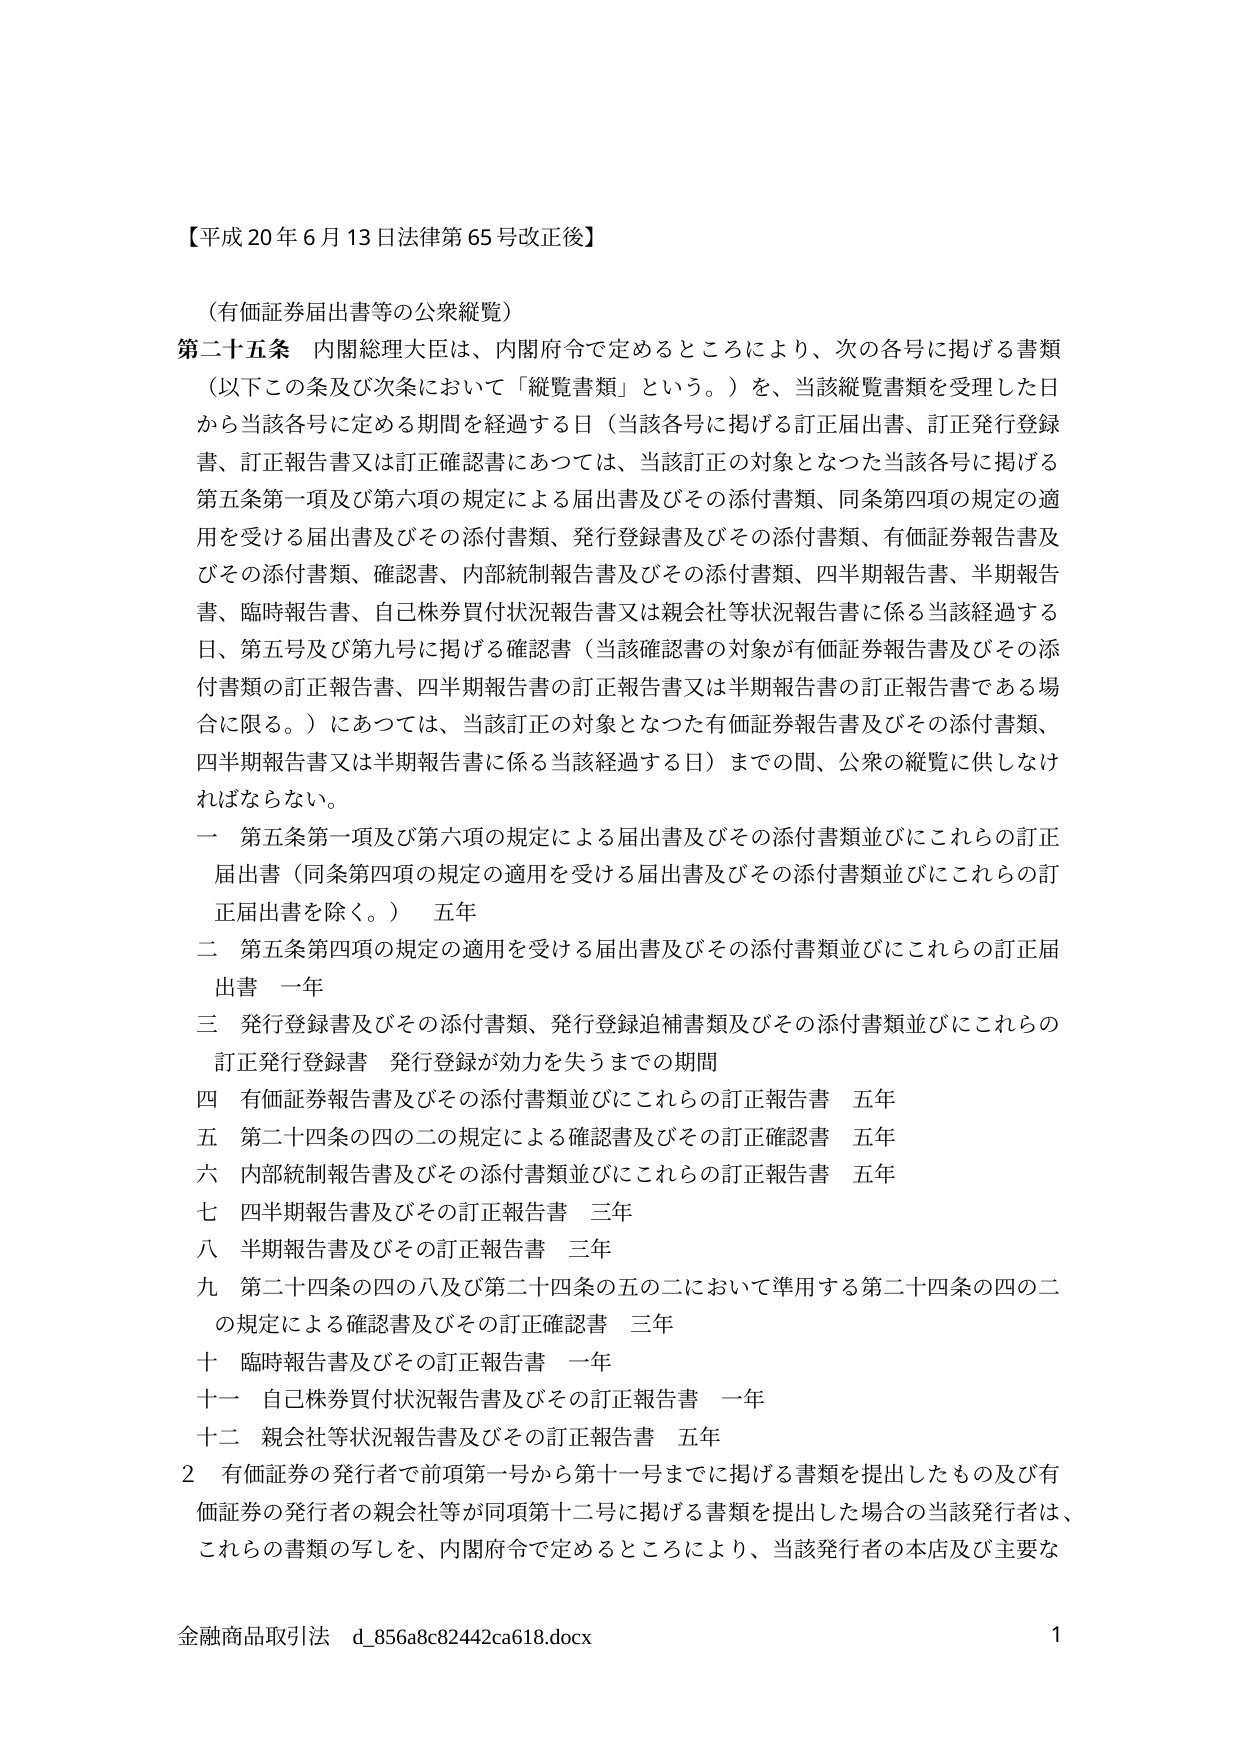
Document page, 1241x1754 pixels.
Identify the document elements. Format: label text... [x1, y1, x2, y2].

text 八 半期報告書及びその訂正報告書 三年 [196, 1229, 1063, 1267]
text 六 内部統制報告書及びその添付書類並びにこれらの訂正報告書 五年 [196, 1154, 1063, 1192]
text （有価証券届出書等の公衆縦覧） [196, 292, 1063, 329]
text 二 第五条第四項の規定の適用を受ける届出書及びその添付書類並びにこれらの訂正届出書 一年 [196, 929, 1063, 1004]
text 第二十五条 内閣総理大臣は、内閣府令で定めるところにより、次の各号に掲げる書類（以下この条及び次条において「縦覧書類」という。）を、当該縦覧書類を受理した日から当該各号に定める期間を経過する日（当該各号に掲げる訂正届出書、訂正発行登録書、訂正報告書又は訂正確認書にあつては、当該訂正の対象となつた当該各号に掲げる第五条第一項及び第六項の規定による届出書及びその添付書類、同条第四項の規定の適用を受ける届出書及びその添付書類、発行登録書及びその添付書類、有価証券報告書及びその添付書類、確認書、内部統制報告書及びその添付書類、四半期報告書、半期報告書、臨時報告書、自己株券買付状況報告書又は親会社等状況報告書に係る当該経過する日、第五号及び第九号に掲げる確認書（当該確認書の対象が有価証券報告書及びその添付書類の訂正報告書、四半期報告書の訂正報告書又は半期報告書の訂正報告書である場合に限る。）にあつては、当該訂正の対象となつた有価証券報告書及びその添付書類、四半期報告書又は半期報告書に係る当該経過する日）までの間、公衆の縦覧に供しなければならない。 [177, 329, 1063, 817]
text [177, 1454, 1063, 1567]
text 十一 自己株券買付状況報告書及びその訂正報告書 一年 [196, 1379, 1063, 1417]
text 四 有価証券報告書及びその添付書類並びにこれらの訂正報告書 五年 [196, 1079, 1063, 1117]
text 【平成20年6月13日法律第65号改正後】 [177, 217, 1063, 254]
text 三 発行登録書及びその添付書類、発行登録追補書類及びその添付書類並びにこれらの訂正発行登録書 発行登録が効力を失うまでの期間 [196, 1004, 1063, 1079]
text 五 第二十四条の四の二の規定による確認書及びその訂正確認書 五年 [196, 1117, 1063, 1154]
text 十 臨時報告書及びその訂正報告書 一年 [196, 1342, 1063, 1379]
text 一 第五条第一項及び第六項の規定による届出書及びその添付書類並びにこれらの訂正届出書（同条第四項の規定の適用を受ける届出書及びその添付書類並びにこれらの訂正届出書を除く。） 五年 [196, 817, 1063, 929]
text 十二 親会社等状況報告書及びその訂正報告書 五年 [196, 1417, 1063, 1454]
text 九 第二十四条の四の八及び第二十四条の五の二において準用する第二十四条の四の二の規定による確認書及びその訂正確認書 三年 [196, 1267, 1063, 1342]
text 七 四半期報告書及びその訂正報告書 三年 [196, 1192, 1063, 1229]
